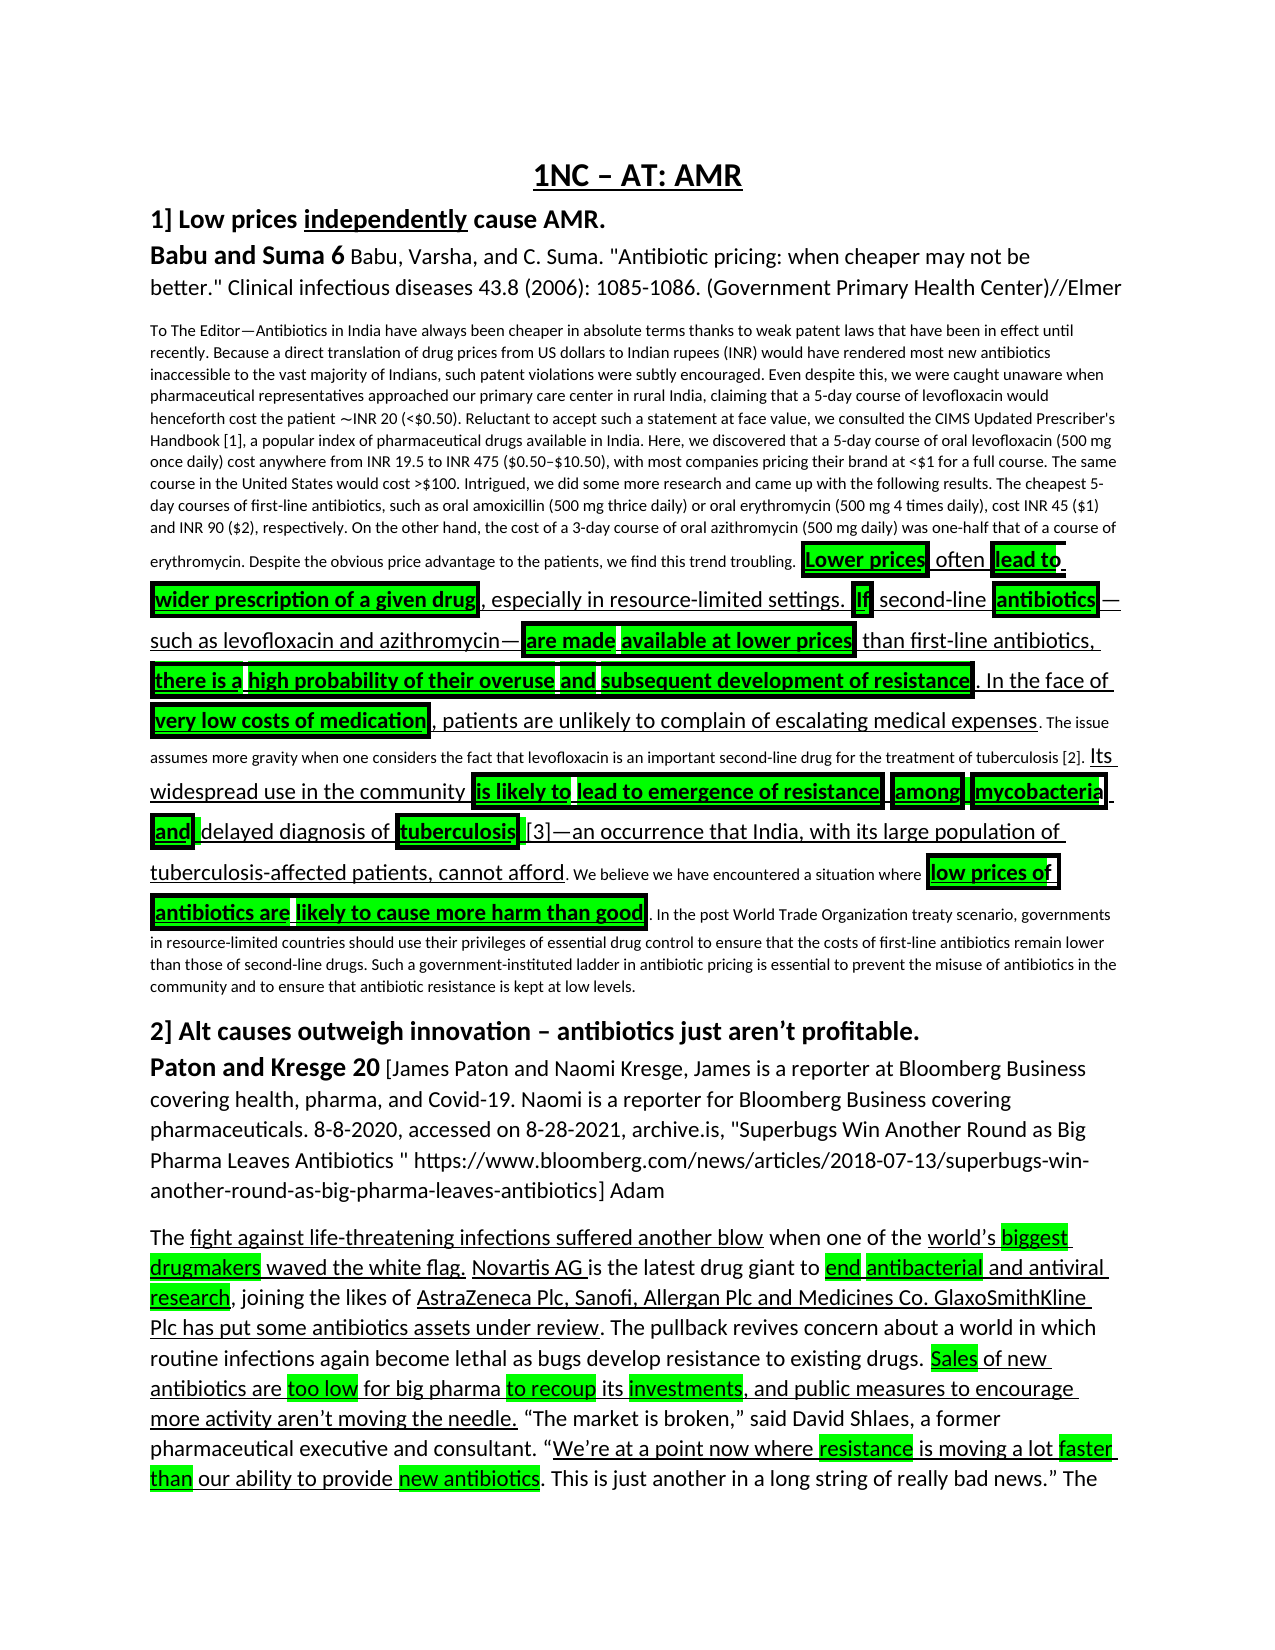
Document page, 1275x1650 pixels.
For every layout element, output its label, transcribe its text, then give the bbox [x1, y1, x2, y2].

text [150, 1223, 1125, 1492]
text Babu and Suma 6 Babu, Varsha, and C. Suma. "Antibiotic pricing: when cheaper may not be better." Clinical infectious diseases 43.8 (2006): 1085-1086. (Government Primary Health Center)//Elmer [150, 238, 1125, 301]
subtitle 2] Alt causes outweigh innovation – antibiotics just aren’t profitable. [150, 1014, 1125, 1047]
text Paton and Kresge 20 [James Paton and Naomi Kresge, James is a reporter at Bloomberg Business covering health, pharma, and Covid-19. Naomi is a reporter for Bloomberg Business covering pharmaceuticals. 8-8-2020, accessed on 8-28-2021, archive.is, "Superbugs Win Another Round as Big Pharma Leaves Antibiotics " https://www.bloomberg.com/news/articles/2018-07-13/superbugs-win-another-round-as-big-pharma-leaves-antibiotics] Adam [150, 1050, 1125, 1204]
subtitle 1NC – AT: AMR [150, 154, 1125, 195]
text To The Editor—Antibiotics in India have always been cheaper in absolute terms thanks to weak patent laws that have been in effect until recently. Because a direct translation of drug prices from US dollars to Indian rupees (INR) would have rendered most new antibiotics inaccessible to the vast majority of Indians, such patent violations were subtly encouraged. Even despite this, we were caught unaware when pharmaceutical representatives approached our primary care center in rural India, claiming that a 5-day course of levofloxacin would henceforth cost the patient ∼INR 20 (<$0.50). Reluctant to accept such a statement at face value, we consulted the CIMS Updated Prescriber's Handbook [1], a popular index of pharmaceutical drugs available in India. Here, we discovered that a 5-day course of oral levofloxacin (500 mg once daily) cost anywhere from INR 19.5 to INR 475 ($0.50–$10.50), with most companies pricing their brand at <$1 for a full course. The same course in the United States would cost >$100. Intrigued, we did some more research and came up with the following results. The cheapest 5-day courses of first-line antibiotics, such as oral amoxicillin (500 mg thrice daily) or oral erythromycin (500 mg 4 times daily), cost INR 45 ($1) and INR 90 ($2), respectively. On the other hand, the cost of a 3-day course of oral azithromycin (500 mg daily) was one-half that of a course of erythromycin. Despite the obvious price advantage to the patients, we find this trend troubling. Lower prices often lead to wider prescription of a given drug, especially in resource-limited settings. If second-line antibiotics—such as levofloxacin and azithromycin—are made available at lower prices than first-line antibiotics, there is a high probability of their overuse and subsequent development of resistance. In the face of very low costs of medication, patients are unlikely to complain of escalating medical expenses. The issue assumes more gravity when one considers the fact that levofloxacin is an important second-line drug for the treatment of tuberculosis [2]. Its widespread use in the community is likely to lead to emergence of resistance among mycobacteria and delayed diagnosis of tuberculosis [3]—an occurrence that India, with its large population of tuberculosis-affected patients, cannot afford. We believe we have encountered a situation where low prices of antibiotics are likely to cause more harm than good. In the post World Trade Organization treaty scenario, governments in resource-limited countries should use their privileges of essential drug control to ensure that the costs of first-line antibiotics remain lower than those of second-line drugs. Such a government-instituted ladder in antibiotic pricing is essential to prevent the misuse of antibiotics in the community and to ensure that antibiotic resistance is kept at low levels. [150, 320, 1125, 996]
subtitle 1] Low prices independently cause AMR. [150, 202, 1125, 235]
